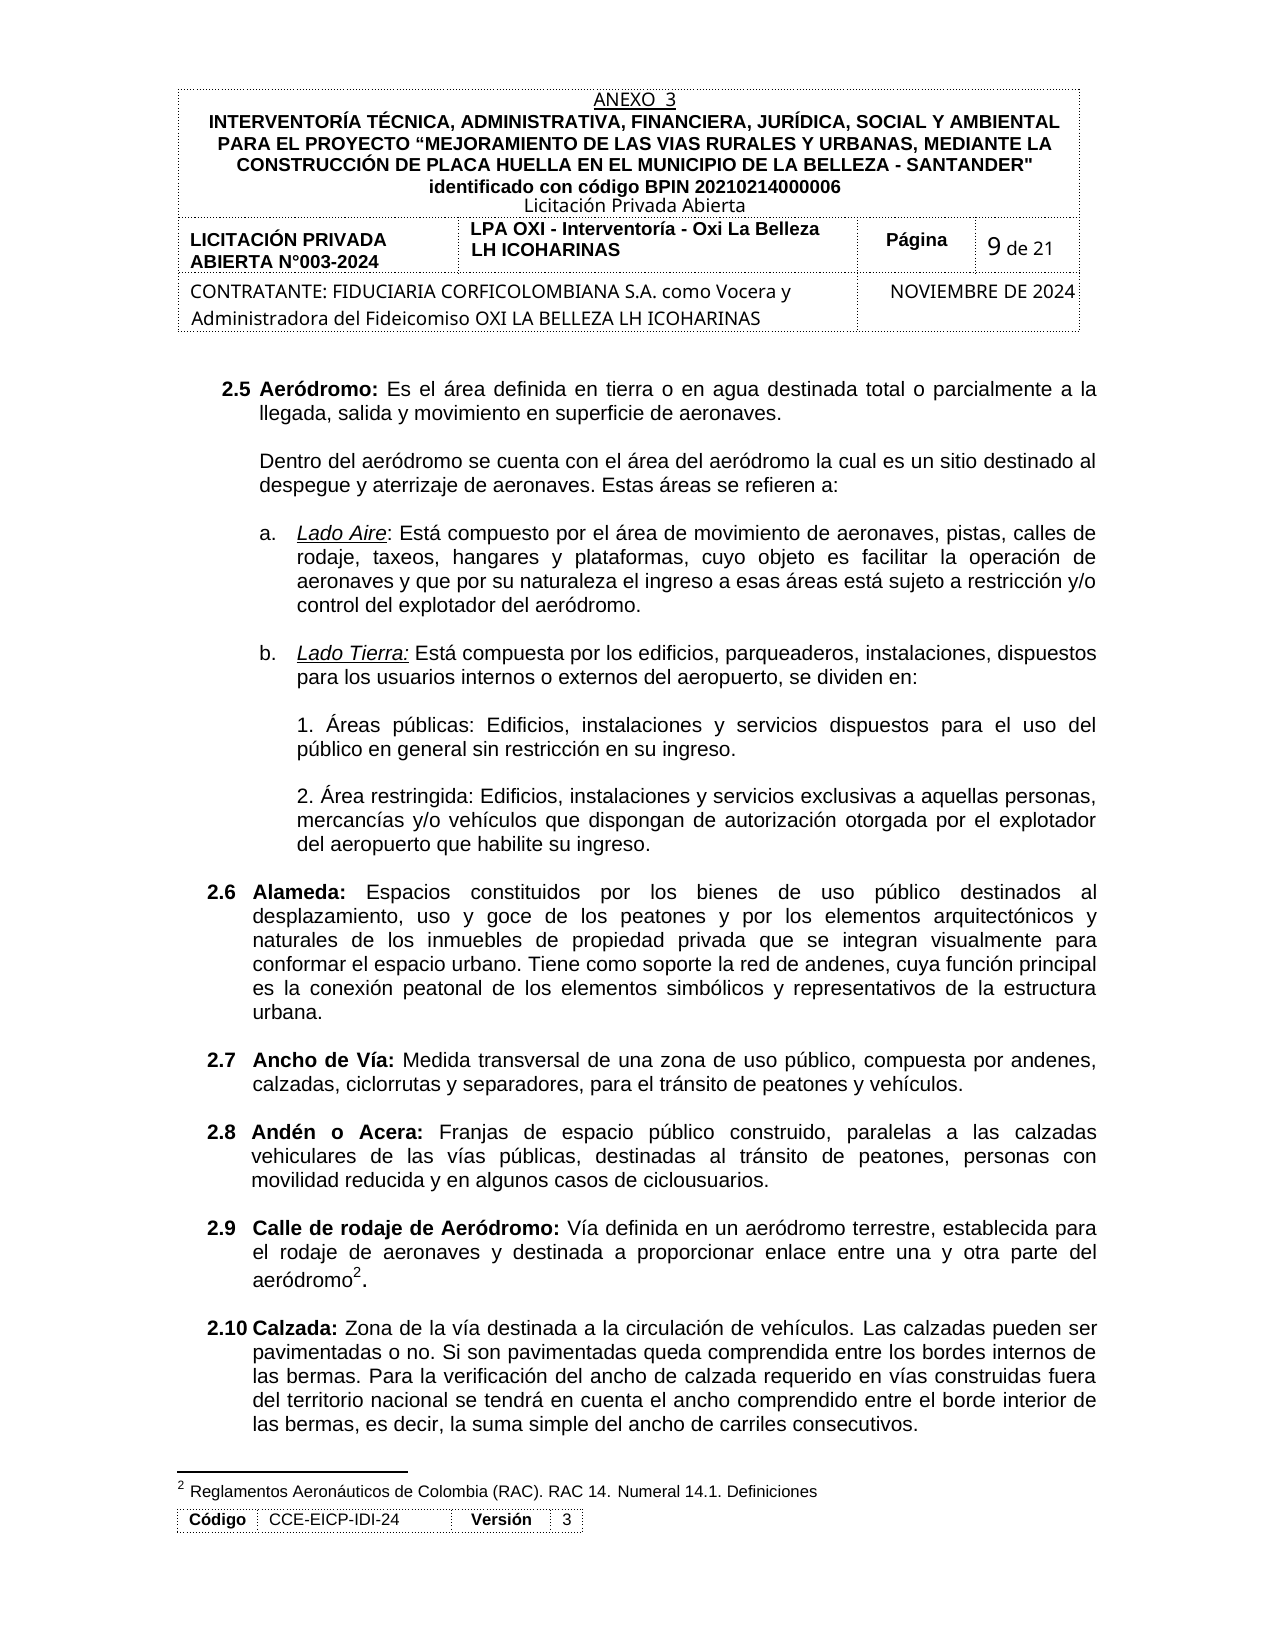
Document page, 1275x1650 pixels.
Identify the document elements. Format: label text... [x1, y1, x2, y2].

list Lado Aire: Está compuesto por el área de movimiento de aeronaves, pistas, calles de rodaje, taxeos, hangares y plataformas, cuyo objeto es facilitar la operación de aeronaves y que por su naturaleza el ingreso a esas áreas está sujeto a restricción y/o control del explotador del aeródromo. [259, 521, 1098, 617]
list 1. Áreas públicas: Edificios, instalaciones y servicios dispuestos para el uso del público en general sin restricción en su ingreso. [297, 712, 1098, 760]
list Calle de rodaje de Aeródromo: Vía definida en un aeródromo terrestre, establecida para el rodaje de aeronaves y destinada a proporcionar enlace entre una y otra parte del aeródromo. [207, 1216, 1098, 1292]
list Alameda: Espacios constituidos por los bienes de uso público destinados al desplazamiento, uso y goce de los peatones y por los elementos arquitectónicos y naturales de los inmuebles de propiedad privada que se integran visualmente para conformar el espacio urbano. Tiene como soporte la red de andenes, cuya función principal es la conexión peatonal de los elementos simbólicos y representativos de la estructura urbana. [207, 880, 1098, 1024]
list Lado Tierra: Está compuesta por los edificios, parqueaderos, instalaciones, dispuestos para los usuarios internos o externos del aeropuerto, se dividen en: [259, 641, 1098, 688]
list Aeródromo: Es el área definida en tierra o en agua destinada total o parcialmente a la llegada, salida y movimiento en superficie de aeronaves. [222, 377, 1098, 425]
list Andén o Acera: Franjas de espacio público construido, paralelas a las calzadas vehiculares de las vías públicas, destinadas al tránsito de peatones, personas con movilidad reducida y en algunos casos de ciclousuarios. [207, 1120, 1098, 1192]
list Dentro del aeródromo se cuenta con el área del aeródromo la cual es un sitio destinado al despegue y aterrizaje de aeronaves. Estas áreas se refieren a: [259, 449, 1098, 497]
list Ancho de Vía: Medida transversal de una zona de uso público, compuesta por andenes, calzadas, ciclorrutas y separadores, para el tránsito de peatones y vehículos. [207, 1048, 1098, 1096]
list Calzada: Zona de la vía destinada a la circulación de vehículos. Las calzadas pueden ser pavimentadas o no. Si son pavimentadas queda comprendida entre los bordes internos de las bermas. Para la verificación del ancho de calzada requerido en vías construidas fuera del territorio nacional se tendrá en cuenta el ancho comprendido entre el borde interior de las bermas, es decir, la suma simple del ancho de carriles consecutivos. [207, 1316, 1098, 1436]
list 2. Área restringida: Edificios, instalaciones y servicios exclusivas a aquellas personas, mercancías y/o vehículos que dispongan de autorización otorgada por el explotador del aeropuerto que habilite su ingreso. [297, 784, 1098, 856]
